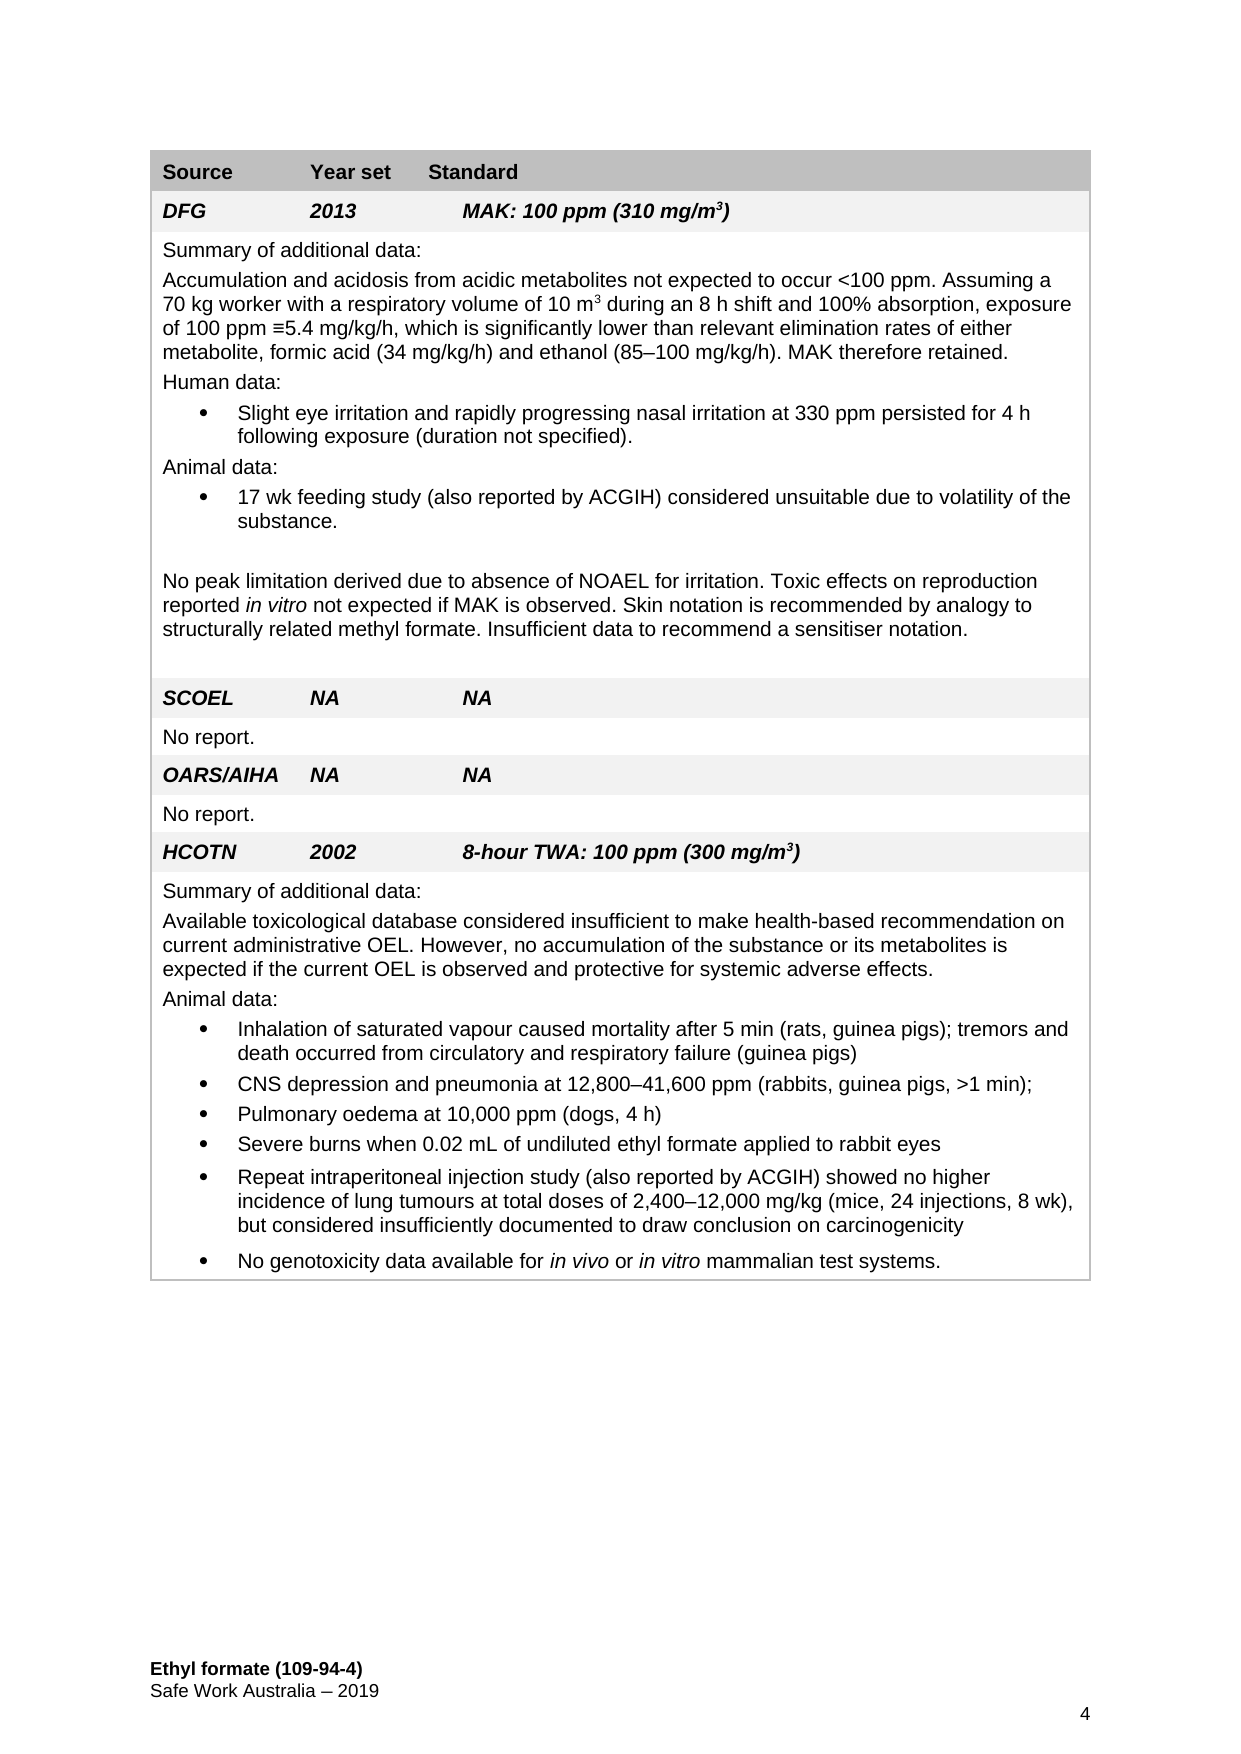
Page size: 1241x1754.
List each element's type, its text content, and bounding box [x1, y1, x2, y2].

table_cell Summary of additional data: Accumulation and acidosis from acidic metabolites not expected to occur <100 ppm. Assuming a 70 kg worker with a respiratory volume of 10 m3 during an 8 h shift and 100% absorption, exposure of 100 ppm ≡5.4 mg/kg/h, which is significantly lower than relevant elimination rates of either metabolite, formic acid (34 mg/kg/h) and ethanol (85–100 mg/kg/h). MAK therefore retained. Human data: Slight eye irritation and rapidly progressing nasal irritation at 330 ppm persisted for 4 h following exposure (duration not specified). Animal data: 17 wk feeding study (also reported by ACGIH) considered unsuitable due to volatility of the substance. No peak limitation derived due to absence of NOAEL for irritation. Toxic effects on reproduction reported in vitro not expected if MAK is observed. Skin notation is recommended by analogy to structurally related methyl formate. Insufficient data to recommend a sensitiser notation. [152, 232, 1089, 678]
table_cell No report. [152, 718, 1089, 755]
table_header Source Year set Standard [152, 152, 1089, 191]
table_cell DFG [152, 191, 1089, 232]
table_cell No report. [152, 795, 1089, 832]
table_cell OARS/AIHA [152, 755, 1089, 795]
table_cell Summary of additional data: Available toxicological database considered insufficient to make health-based recommendation on current administrative OEL. However, no accumulation of the substance or its metabolites is expected if the current OEL is observed and protective for systemic adverse effects. Animal data: Inhalation of saturated vapour caused mortality after 5 min (rats, guinea pigs); tremors and death occurred from circulatory and respiratory failure (guinea pigs) CNS depression and pneumonia at 12,800–41,600 ppm (rabbits, guinea pigs, >1 min); Pulmonary oedema at 10,000 ppm (dogs, 4 h) Severe burns when 0.02 mL of undiluted ethyl formate applied to rabbit eyes Repeat intraperitoneal injection study (also reported by ACGIH) showed no higher incidence of lung tumours at total doses of 2,400–12,000 mg/kg (mice, 24 injections, 8 wk), but considered insufficiently documented to draw conclusion on carcinogenicity No genotoxicity data available for in vivo or in vitro mammalian test systems. [152, 873, 1089, 1279]
table_cell HCOTN [152, 832, 1089, 872]
table_cell SCOEL [152, 678, 1089, 718]
